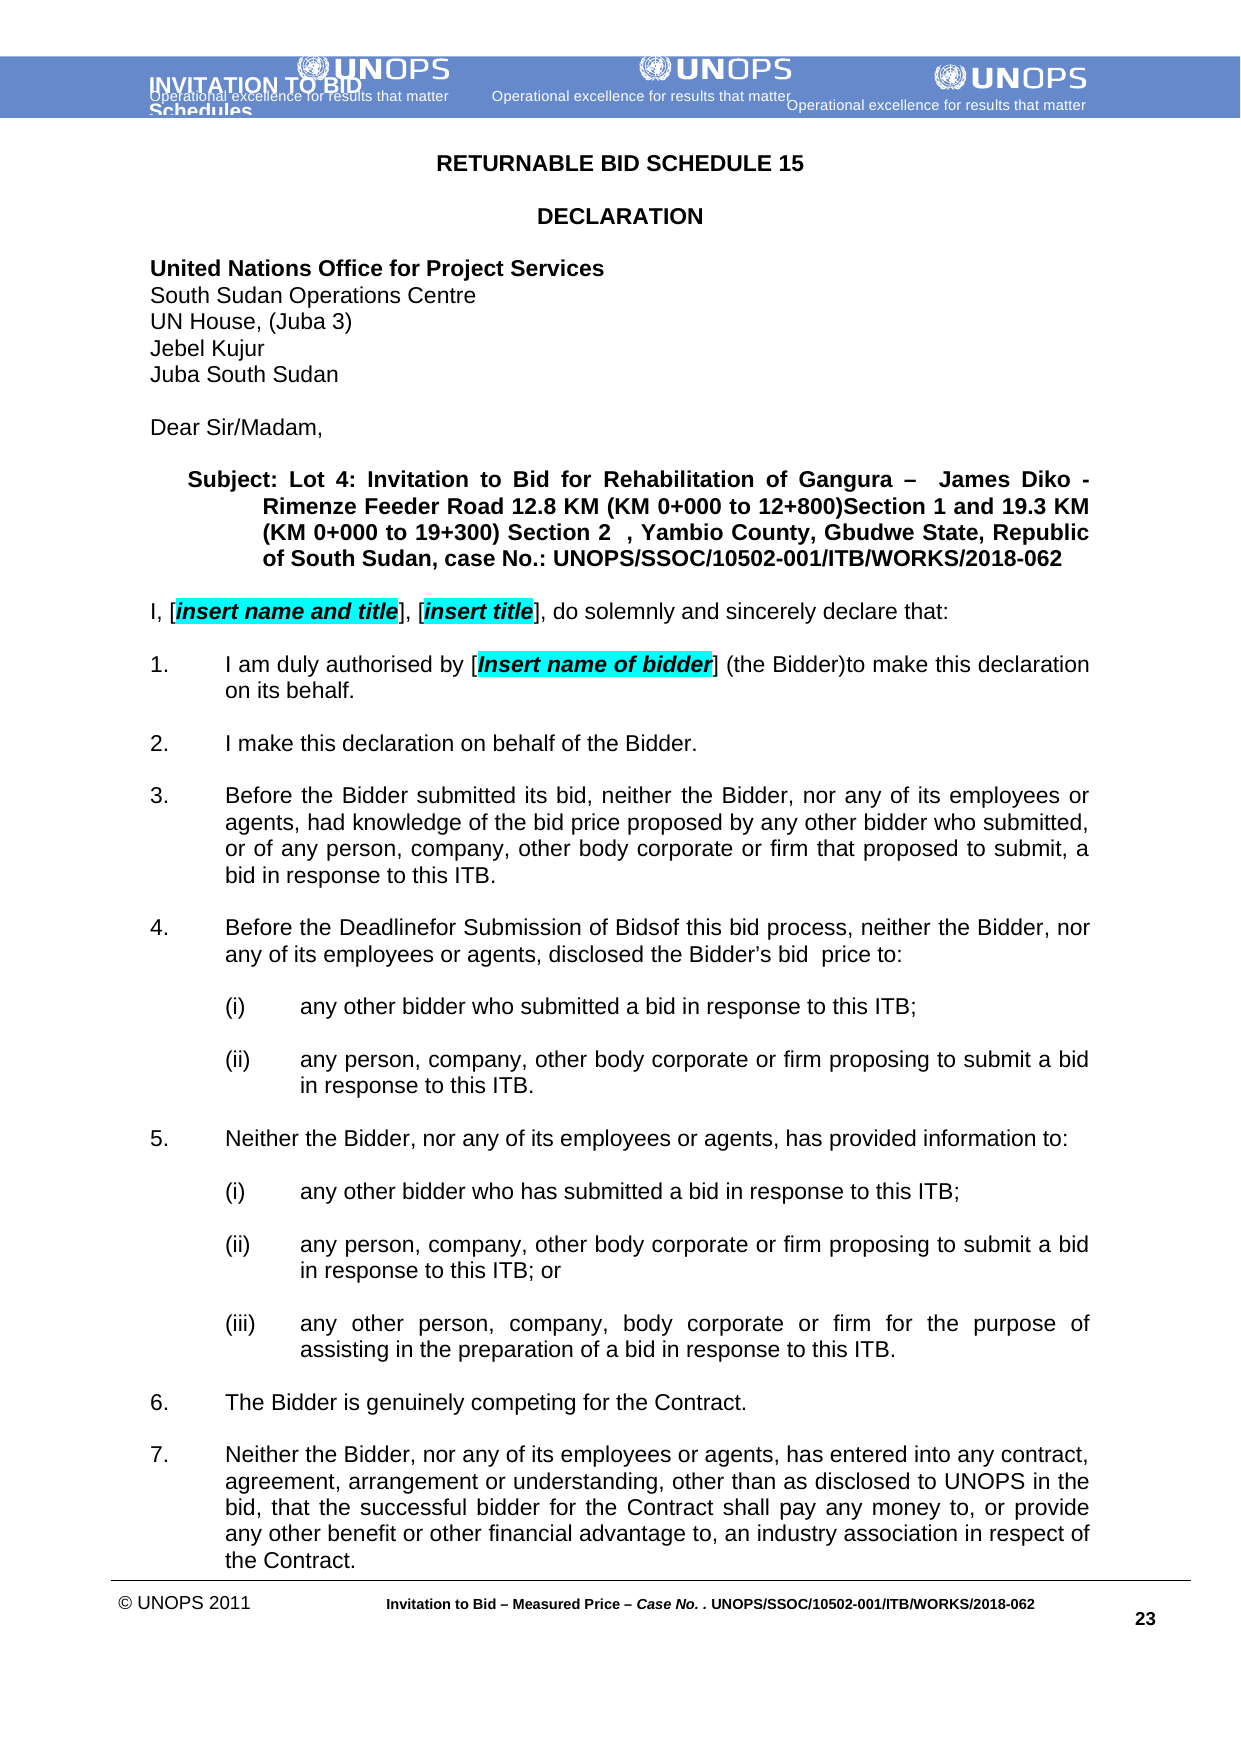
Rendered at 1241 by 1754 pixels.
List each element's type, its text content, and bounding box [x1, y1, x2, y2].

list Neither the Bidder, nor any of its employees or agents, has entered into any contract, agreement, arrangement or understanding, other than as disclosed to UNOPS in the bid, that the successful bidder for the Contract shall pay any money to, or provide any other benefit or other financial advantage to, an industry association in respect of the Contract. [150, 1441, 1090, 1573]
list Before the Deadlinefor Submission of Bidsof this bid process, neither the Bidder, nor any of its employees or agents, disclosed the Bidder’s bid price to: [150, 914, 1090, 967]
text Jebel Kujur [150, 334, 1090, 361]
list Neither the Bidder, nor any of its employees or agents, has provided information to: [150, 1125, 1090, 1151]
text I, [insert name and title], [insert title], do solemnly and sincerely declare that: [533, 598, 1090, 624]
list Before the Bidder submitted its bid, neither the Bidder, nor any of its employees or agents, had knowledge of the bid price proposed by any other bidder who submitted, or of any person, company, other body corporate or firm that proposed to submit, a bid in response to this ITB. [150, 782, 1090, 888]
subtitle any other bidder who has submitted a bid in response to this ITB; [225, 1178, 1090, 1204]
text South Sudan Operations Centre [150, 282, 1090, 308]
text Declaration [150, 203, 1090, 229]
text UN House, (Juba 3) [150, 308, 1090, 334]
text Dear Sir/Madam, [150, 413, 1090, 440]
list I am duly authorised by [Insert name of bidder] (the Bidder)to make this declaration on its behalf. [150, 651, 1090, 703]
subtitle any person, company, other body corporate or firm proposing to submit a bid in response to this ITB; or [225, 1231, 1090, 1283]
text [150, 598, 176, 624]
text Subject: Lot 4: Invitation to Bid for Rehabilitation of Gangura – James Diko - Rimenze Feeder Road 12.8 KM (KM 0+000 to 12+800)Section 1 and 19.3 KM (KM 0+000 to 19+300) Section 2 , Yambio County, Gbudwe State, Republic of South Sudan, case No.: UNOPS/SSOC/10502-001/ITB/WORKS/2018-062 [187, 466, 1090, 572]
list The Bidder is genuinely competing for the Contract. [150, 1389, 1090, 1415]
list I make this declaration on behalf of the Bidder. [150, 730, 1090, 756]
text Returnable Bid Schedule 15 [150, 150, 1090, 176]
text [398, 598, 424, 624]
list any person, company, other body corporate or firm proposing to submit a bid in response to this ITB. [225, 1046, 1090, 1099]
text United Nations Office for Project Services [150, 255, 1090, 282]
subtitle any other person, company, body corporate or firm for the purpose of assisting in the preparation of a bid in response to this ITB. [225, 1309, 1090, 1362]
list any other bidder who submitted a bid in response to this ITB; [225, 993, 1090, 1020]
text Juba South Sudan [150, 361, 1090, 387]
